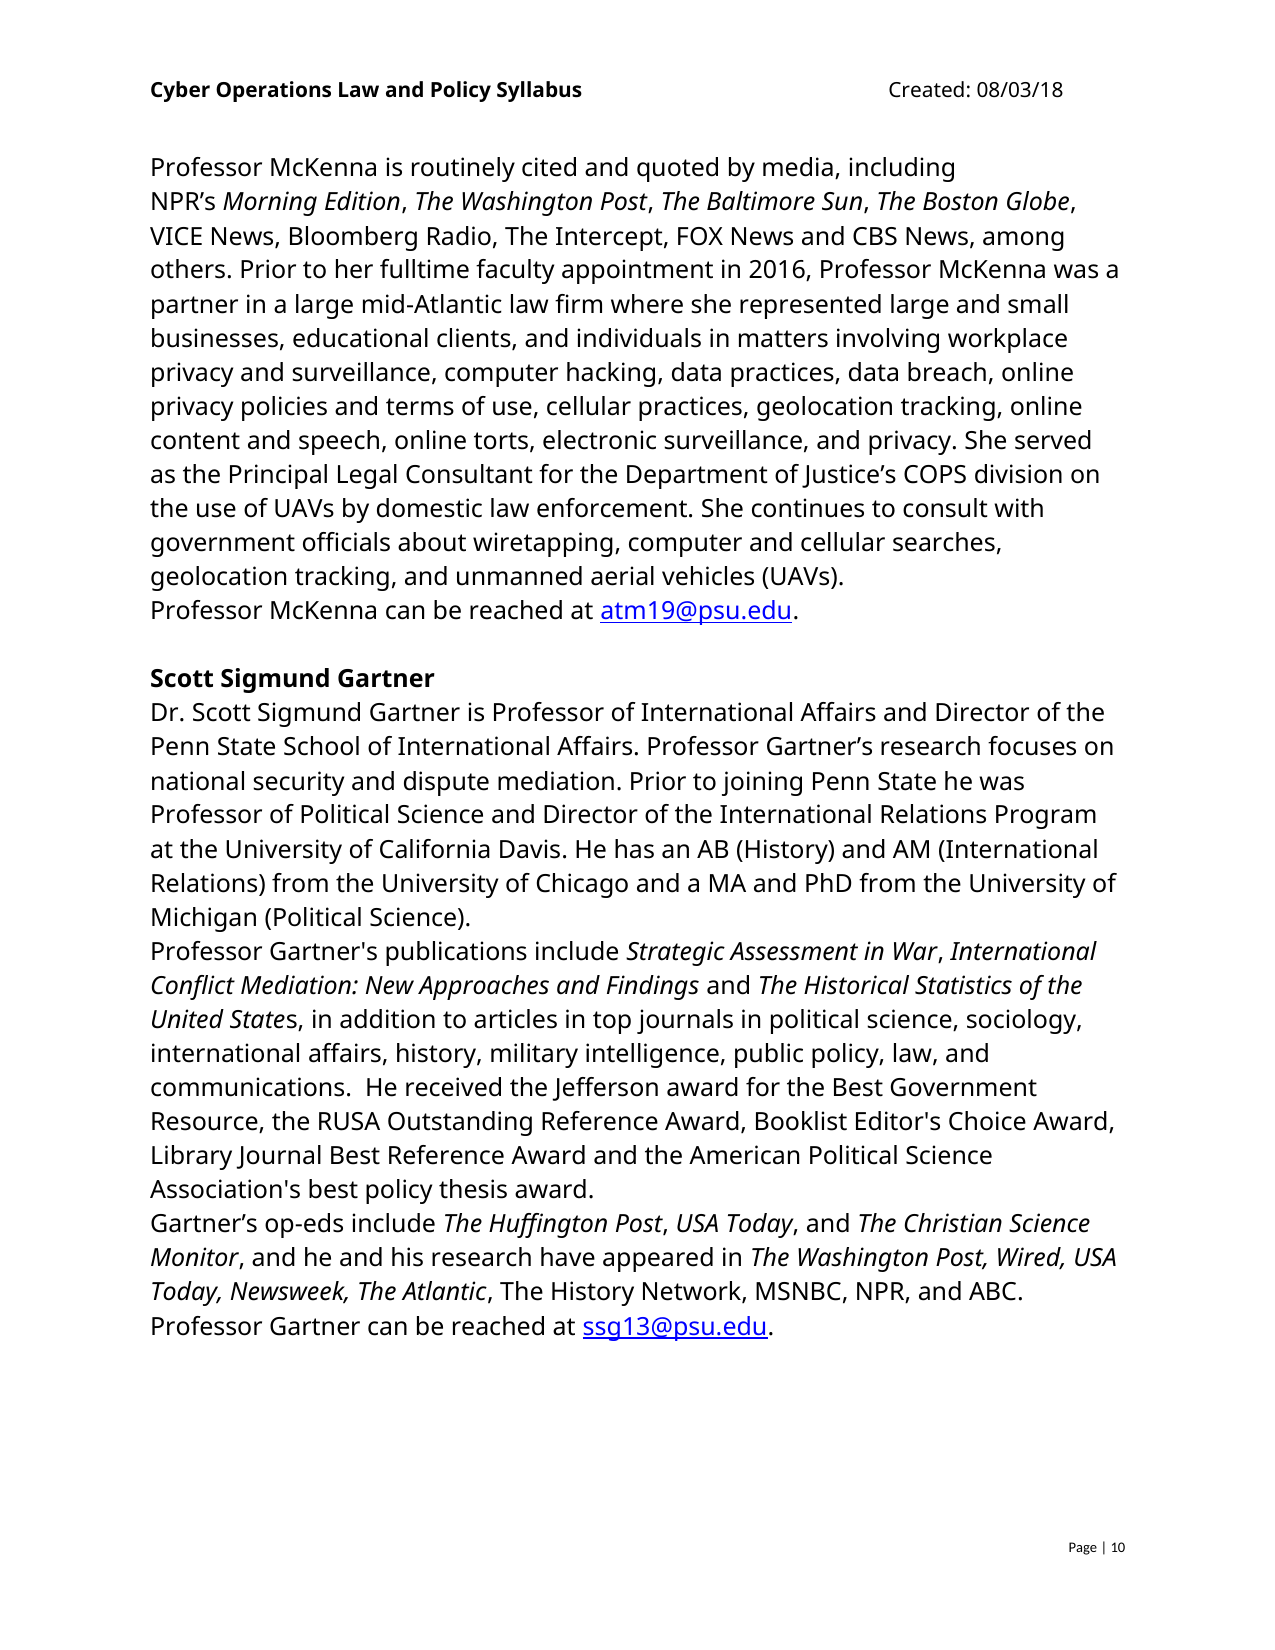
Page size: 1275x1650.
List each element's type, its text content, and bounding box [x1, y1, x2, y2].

text Scott Sigmund Gartner [150, 661, 1125, 695]
text Professor McKenna can be reached at atm19@psu.edu. [150, 593, 1125, 627]
text Professor Gartner's publications include Strategic Assessment in War, International Conflict Mediation: New Approaches and Findings and The Historical Statistics of the United States, in addition to articles in top journals in political science, sociology, international affairs, history, military intelligence, public policy, law, and communications. He received the Jefferson award for the Best Government Resource, the RUSA Outstanding Reference Award, Booklist Editor's Choice Award, Library Journal Best Reference Award and the American Political Science Association's best policy thesis award. [150, 933, 1125, 1206]
text Gartner’s op-eds include The Huffington Post, USA Today, and The Christian Science Monitor, and he and his research have appeared in The Washington Post, Wired, USA Today, Newsweek, The Atlantic, The History Network, MSNBC, NPR, and ABC. [150, 1206, 1125, 1308]
text Professor Gartner can be reached at ssg13@psu.edu. [150, 1308, 1125, 1342]
text Dr. Scott Sigmund Gartner is Professor of International Affairs and Director of the Penn State School of International Affairs. Professor Gartner’s research focuses on national security and dispute mediation. Prior to joining Penn State he was Professor of Political Science and Director of the International Relations Program at the University of California Davis. He has an AB (History) and AM (International Relations) from the University of Chicago and a MA and PhD from the University of Michigan (Political Science). [150, 695, 1125, 933]
text Professor McKenna is routinely cited and quoted by media, including NPR’s Morning Edition, The Washington Post, The Baltimore Sun, The Boston Globe, VICE News, Bloomberg Radio, The Intercept, FOX News and CBS News, among others. Prior to her fulltime faculty appointment in 2016, Professor McKenna was a partner in a large mid-Atlantic law firm where she represented large and small businesses, educational clients, and individuals in matters involving workplace privacy and surveillance, computer hacking, data practices, data breach, online privacy policies and terms of use, cellular practices, geolocation tracking, online content and speech, online torts, electronic surveillance, and privacy. She served as the Principal Legal Consultant for the Department of Justice’s COPS division on the use of UAVs by domestic law enforcement. She continues to consult with government officials about wiretapping, computer and cellular searches, geolocation tracking, and unmanned aerial vehicles (UAVs). [150, 150, 1125, 593]
